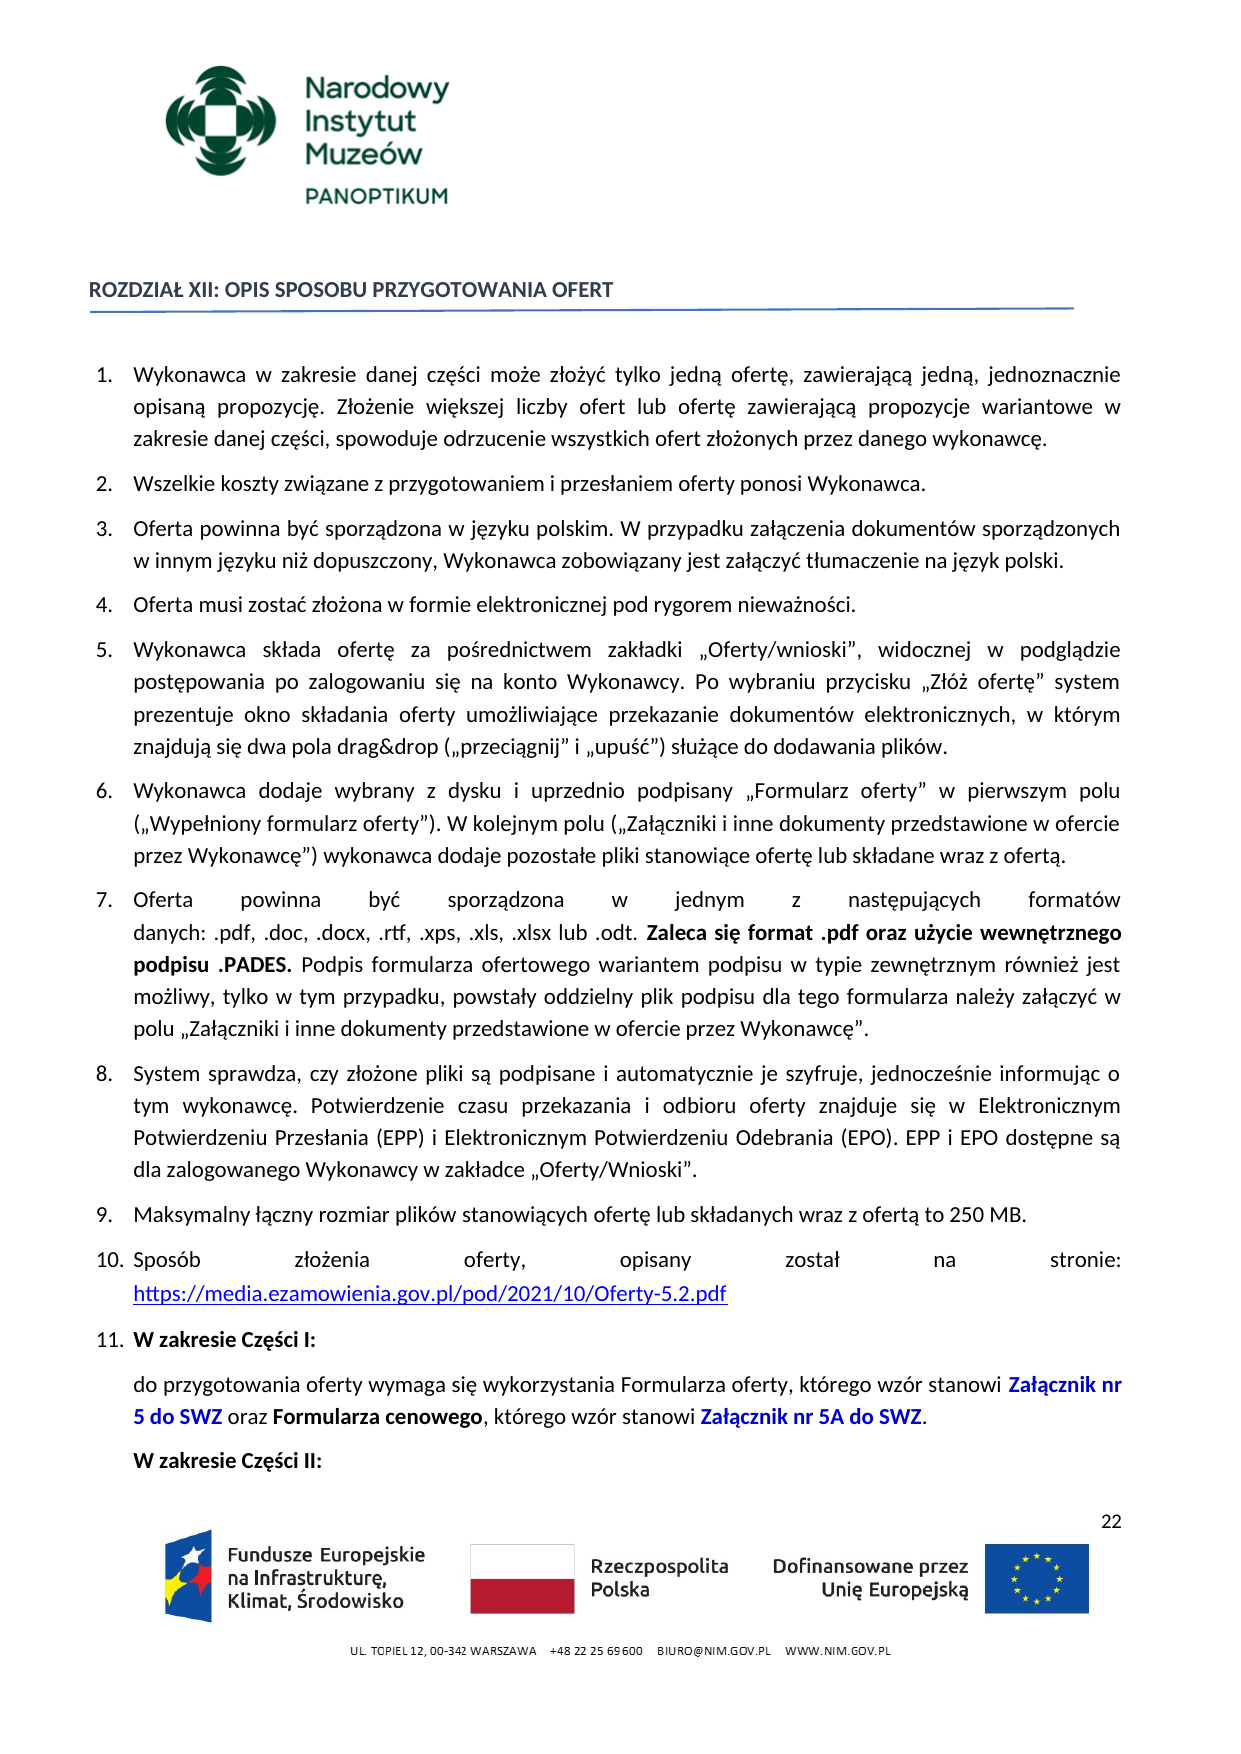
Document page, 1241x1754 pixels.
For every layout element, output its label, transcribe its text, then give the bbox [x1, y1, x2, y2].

list Wszelkie koszty związane z przygotowaniem i przesłaniem oferty ponosi Wykonawca. [96, 469, 1122, 497]
list Wykonawca składa ofertę za pośrednictwem zakładki „Oferty/wnioski”, widocznej w podglądzie postępowania po zalogowaniu się na konto Wykonawcy. Po wybraniu przycisku „Złóż ofertę” system prezentuje okno składania oferty umożliwiające przekazanie dokumentów elektronicznych, w którym znajdują się dwa pola drag&drop („przeciągnij” i „upuść”) służące do dodawania plików. [96, 635, 1122, 760]
list Wykonawca w zakresie danej części może złożyć tylko jedną ofertę, zawierającą jedną, jednoznacznie opisaną propozycję. Złożenie większej liczby ofert lub ofertę zawierającą propozycje wariantowe w zakresie danej części, spowoduje odrzucenie wszystkich ofert złożonych przez danego wykonawcę. [96, 360, 1122, 452]
picture [162, 65, 453, 206]
list Wykonawca dodaje wybrany z dysku i uprzednio podpisany „Formularz oferty” w pierwszym polu („Wypełniony formularz oferty”). W kolejnym polu („Załączniki i inne dokumenty przedstawione w ofercie przez Wykonawcę”) wykonawca dodaje pozostałe pliki stanowiące ofertę lub składane wraz z ofertą. [96, 777, 1122, 869]
list W zakresie Części II: [133, 1447, 1122, 1474]
list Maksymalny łączny rozmiar plików stanowiących ofertę lub składanych wraz z ofertą to 250 MB. [96, 1200, 1122, 1228]
list Oferta powinna być sporządzona w języku polskim. W przypadku załączenia dokumentów sporządzonych w innym języku niż dopuszczony, Wykonawca zobowiązany jest załączyć tłumaczenie na język polski. [96, 514, 1122, 574]
list Sposób złożenia oferty, opisany został na stronie: https://media.ezamowienia.gov.pl/pod/2021/10/Oferty-5.2.pdf [96, 1245, 1122, 1308]
list W zakresie Części I: [96, 1325, 1122, 1353]
picture [147, 1508, 1106, 1671]
list do przygotowania oferty wymaga się wykorzystania Formularza oferty, którego wzór stanowi Załącznik nr 5 do SWZ oraz Formularza cenowego, którego wzór stanowi Załącznik nr 5A do SWZ. [133, 1370, 1122, 1430]
list Oferta powinna być sporządzona w jednym z następujących formatów danych: .pdf, .doc, .docx, .rtf, .xps, .xls, .xlsx lub .odt. Zaleca się format .pdf oraz użycie wewnętrznego podpisu .PADES. Podpis formularza ofertowego wariantem podpisu w typie zewnętrznym również jest możliwy, tylko w tym przypadku, powstały oddzielny plik podpisu dla tego formularza należy załączyć w polu „Załączniki i inne dokumenty przedstawione w ofercie przez Wykonawcę”. [96, 886, 1122, 1042]
list System sprawdza, czy złożone pliki są podpisane i automatycznie je szyfruje, jednocześnie informując o tym wykonawcę. Potwierdzenie czasu przekazania i odbioru oferty znajduje się w Elektronicznym Potwierdzeniu Przesłania (EPP) i Elektronicznym Potwierdzeniu Odebrania (EPO). EPP i EPO dostępne są dla zalogowanego Wykonawcy w zakładce „Oferty/Wnioski”. [96, 1059, 1122, 1184]
subtitle ROZDZIAŁ XII: OPIS SPOSOBU PRZYGOTOWANIA OFERT [89, 275, 1122, 303]
list Oferta musi zostać złożona w formie elektronicznej pod rygorem nieważności. [96, 591, 1122, 619]
